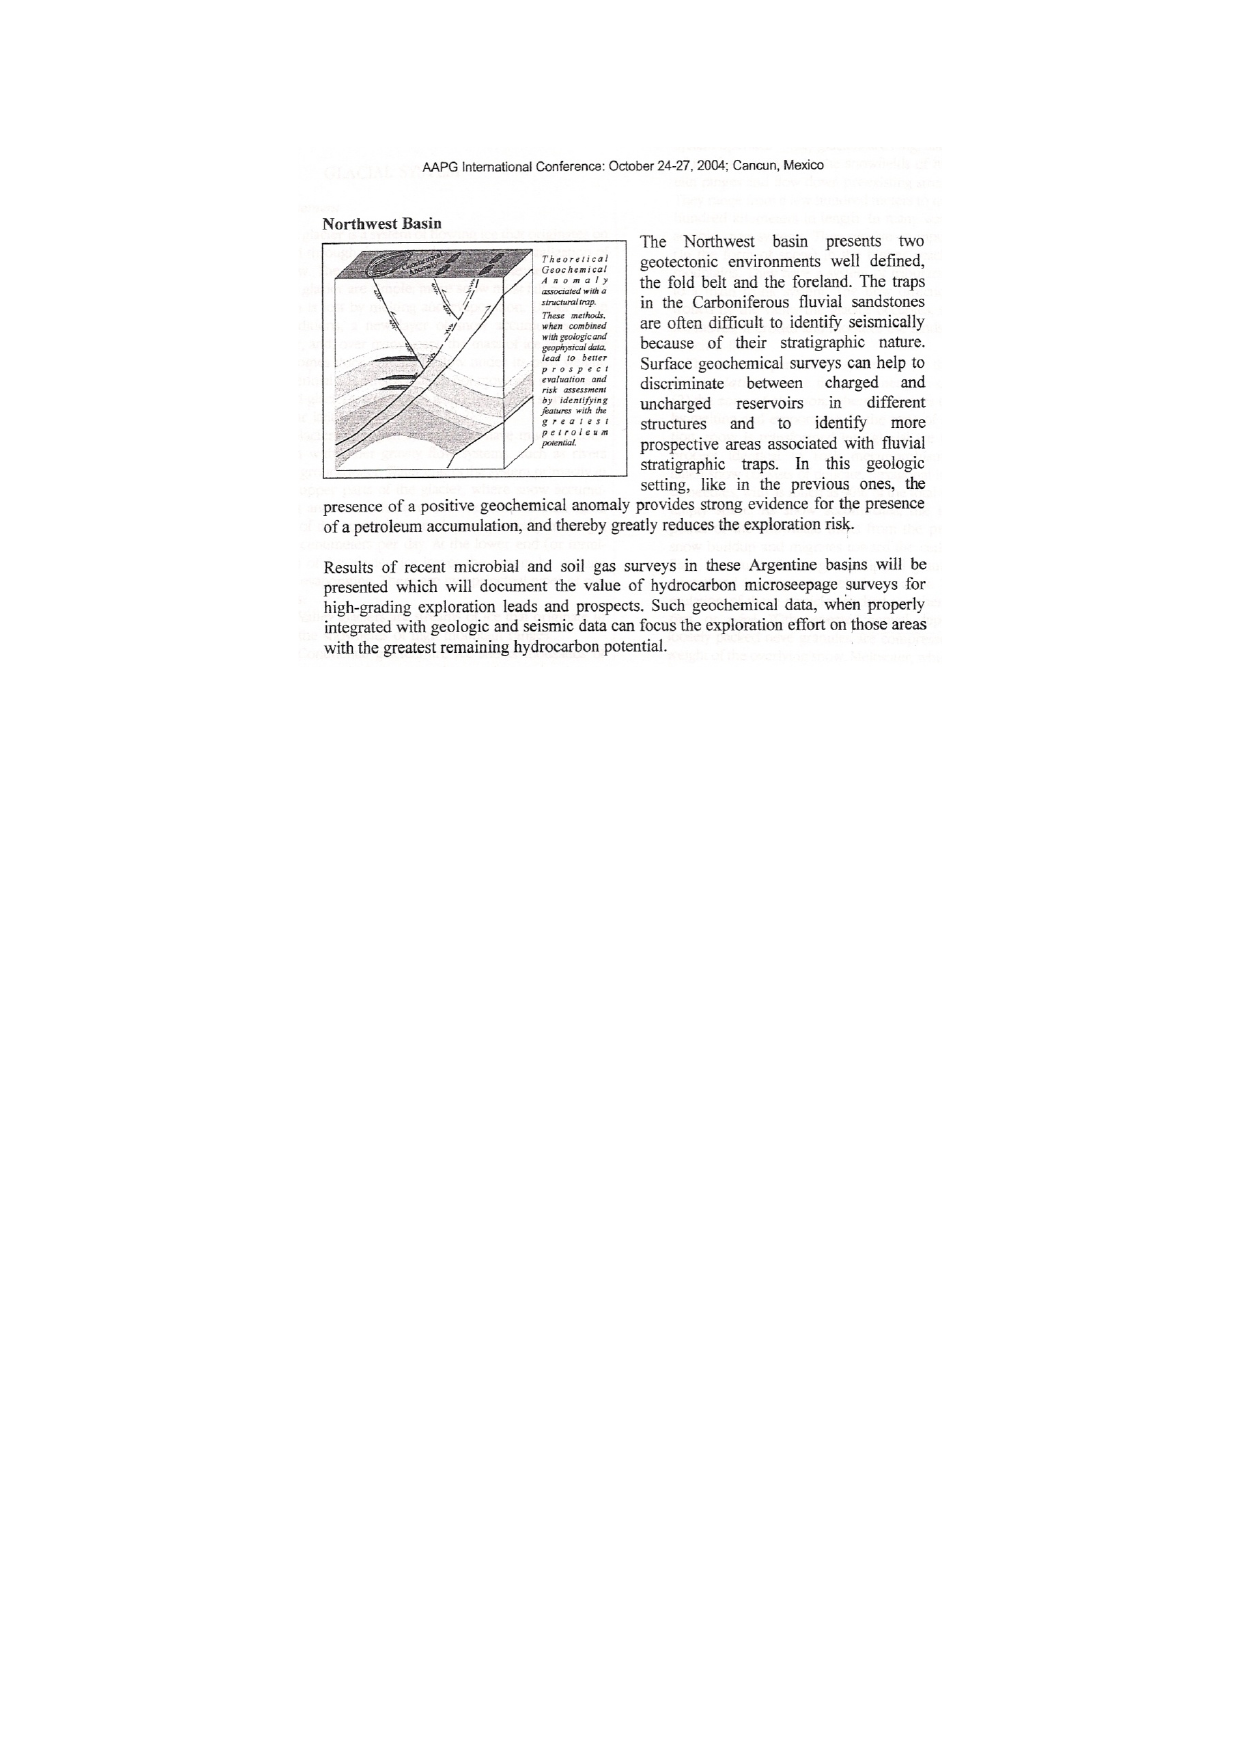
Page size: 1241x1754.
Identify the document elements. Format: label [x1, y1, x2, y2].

picture [298, 147, 942, 667]
